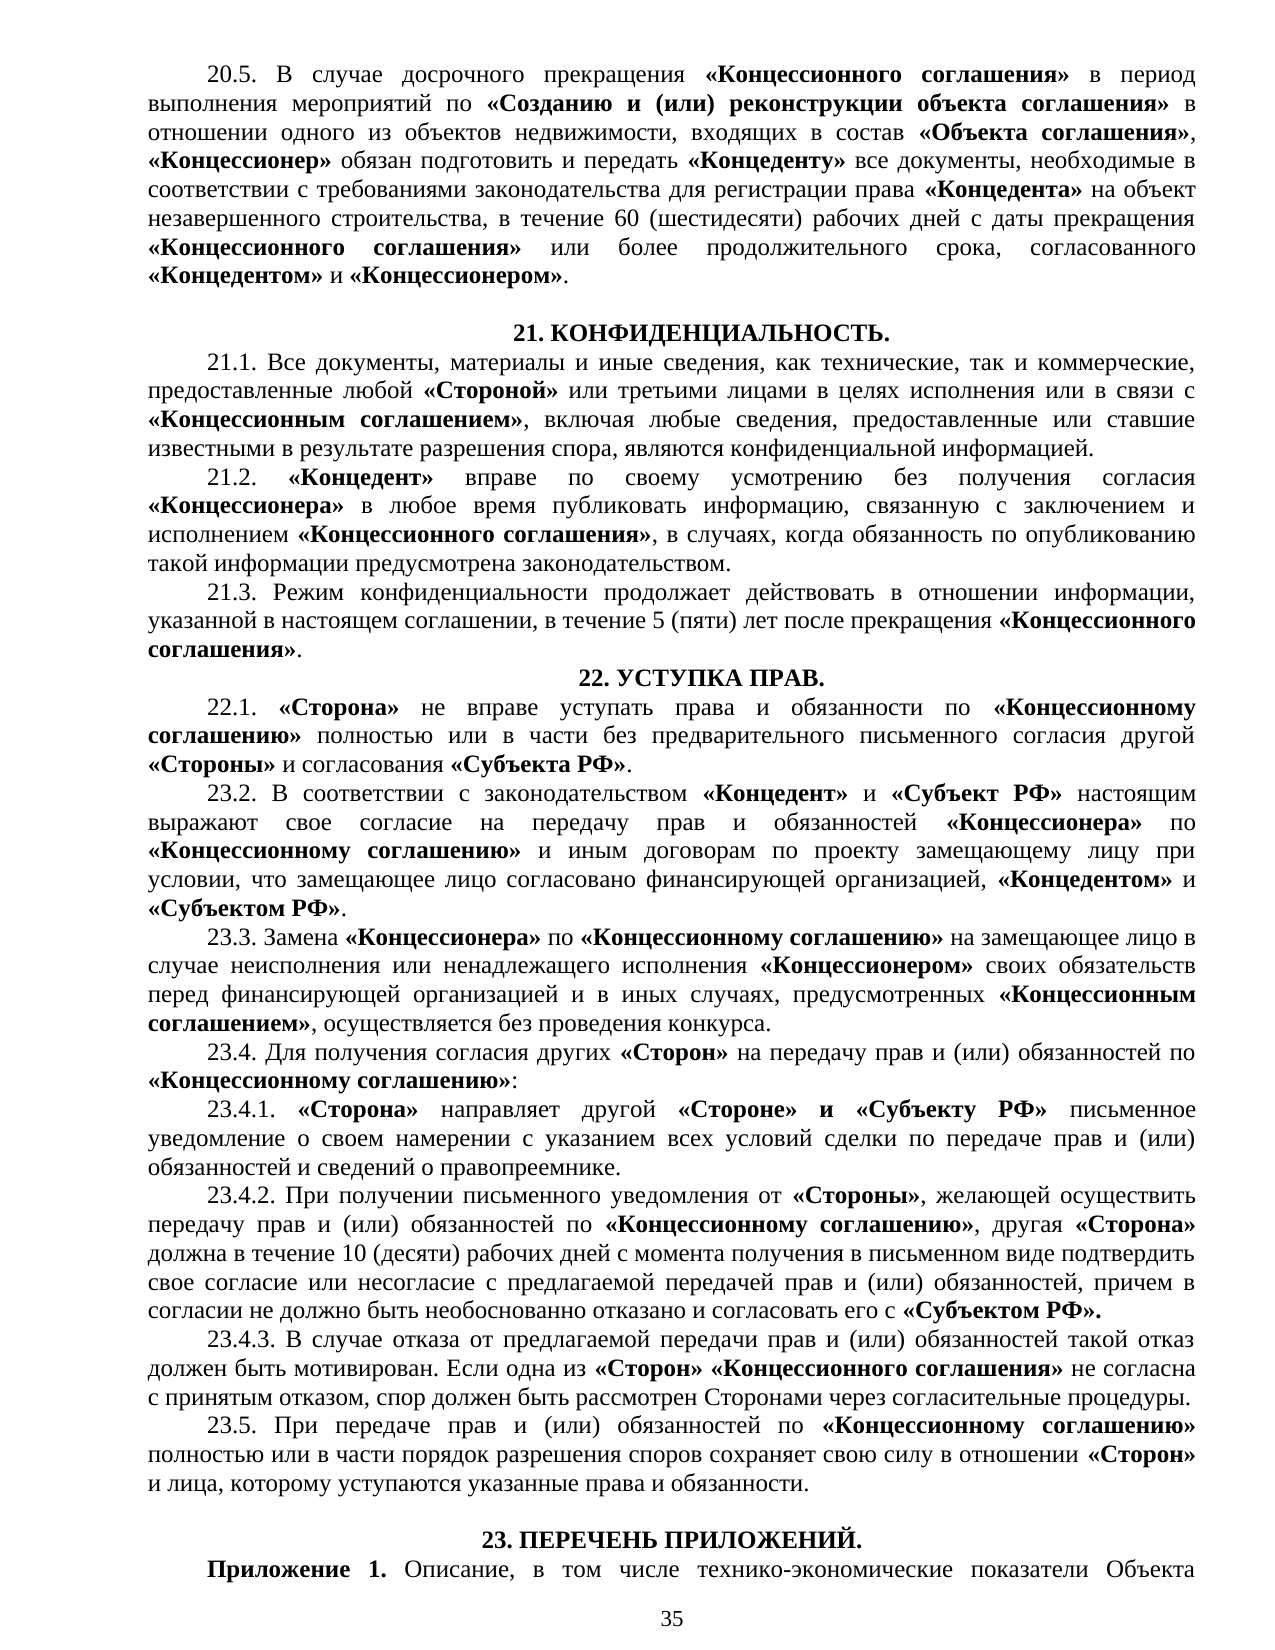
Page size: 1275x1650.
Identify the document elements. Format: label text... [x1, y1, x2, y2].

text 23.5. При передаче прав и (или) обязанностей по «Концессионному соглашению» полностью или в части порядок разрешения споров сохраняет свою силу в отношении «Сторон» и лица, которому уступаются указанные права и обязанности. [148, 1410, 1196, 1497]
text 23.4. Для получения согласия других «Сторон» на передачу прав и (или) обязанностей по «Концессионному соглашению»: [148, 1037, 1196, 1094]
text 23.4.1. «Сторона» направляет другой «Стороне» и «Субъекту РФ» письменное уведомление о своем намерении с указанием всех условий сделки по передаче прав и (или) обязанностей и сведений о правопреемнике. [148, 1094, 1196, 1180]
text 21.3. Режим конфиденциальности продолжает действовать в отношении информации, указанной в настоящем соглашении, в течение 5 (пяти) лет после прекращения «Концессионного соглашения». [148, 577, 1196, 663]
text 22. УСТУПКА ПРАВ. [148, 663, 1196, 692]
text 21.2. «Концедент» вправе по своему усмотрению без получения согласия «Концессионера» в любое время публиковать информацию, связанную с заключением и исполнением «Концессионного соглашения», в случаях, когда обязанность по опубликованию такой информации предусмотрена законодательством. [148, 462, 1196, 577]
text 21.1. Все документы, материалы и иные сведения, как технические, так и коммерческие, предоставленные любой «Стороной» или третьими лицами в целях исполнения или в связи с «Концессионным соглашением», включая любые сведения, предоставленные или ставшие известными в результате разрешения спора, являются конфиденциальной информацией. [148, 347, 1196, 462]
text 23.3. Замена «Концессионера» по «Концессионному соглашению» на замещающее лицо в случае неисполнения или ненадлежащего исполнения «Концессионером» своих обязательств перед финансирующей организацией и в иных случаях, предусмотренных «Концессионным соглашением», осуществляется без проведения конкурса. [148, 922, 1196, 1037]
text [148, 1554, 1196, 1583]
text 23.2. В соответствии с законодательством «Концедент» и «Субъект РФ» настоящим выражают свое согласие на передачу прав и обязанностей «Концессионера» по «Концессионному соглашению» и иным договорам по проекту замещающему лицу при условии, что замещающее лицо согласовано финансирующей организацией, «Концедентом» и «Субъектом РФ». [148, 778, 1196, 922]
text 23.4.3. В случае отказа от предлагаемой передачи прав и (или) обязанностей такой отказ должен быть мотивирован. Если одна из «Сторон» «Концессионного соглашения» не согласна с принятым отказом, спор должен быть рассмотрен Сторонами через согласительные процедуры. [148, 1324, 1196, 1410]
text 22.1. «Сторона» не вправе уступать права и обязанности по «Концессионному соглашению» полностью или в части без предварительного письменного согласия другой «Стороны» и согласования «Субъекта РФ». [148, 692, 1196, 778]
text 21. КОНФИДЕНЦИАЛЬНОСТЬ. [148, 318, 1196, 347]
text 23. ПЕРЕЧЕНЬ ПРИЛОЖЕНИЙ. [148, 1525, 1196, 1554]
text 23.4.2. При получении письменного уведомления от «Стороны», желающей осуществить передачу прав и (или) обязанностей по «Концессионному соглашению», другая «Сторона» должна в течение 10 (десяти) рабочих дней с момента получения в письменном виде подтвердить свое согласие или несогласие с предлагаемой передачей прав и (или) обязанностей, причем в согласии не должно быть необоснованно отказано и согласовать его с «Субъектом РФ». [148, 1180, 1196, 1324]
text 20.5. В случае досрочного прекращения «Концессионного соглашения» в период выполнения мероприятий по «Созданию и (или) реконструкции объекта соглашения» в отношении одного из объектов недвижимости, входящих в состав «Объекта соглашения», «Концессионер» обязан подготовить и передать «Концеденту» все документы, необходимые в соответствии с требованиями законодательства для регистрации права «Концедента» на объект незавершенного строительства, в течение 60 (шестидесяти) рабочих дней с даты прекращения «Концессионного соглашения» или более продолжительного срока, согласованного «Концедентом» и «Концессионером». [148, 59, 1196, 289]
